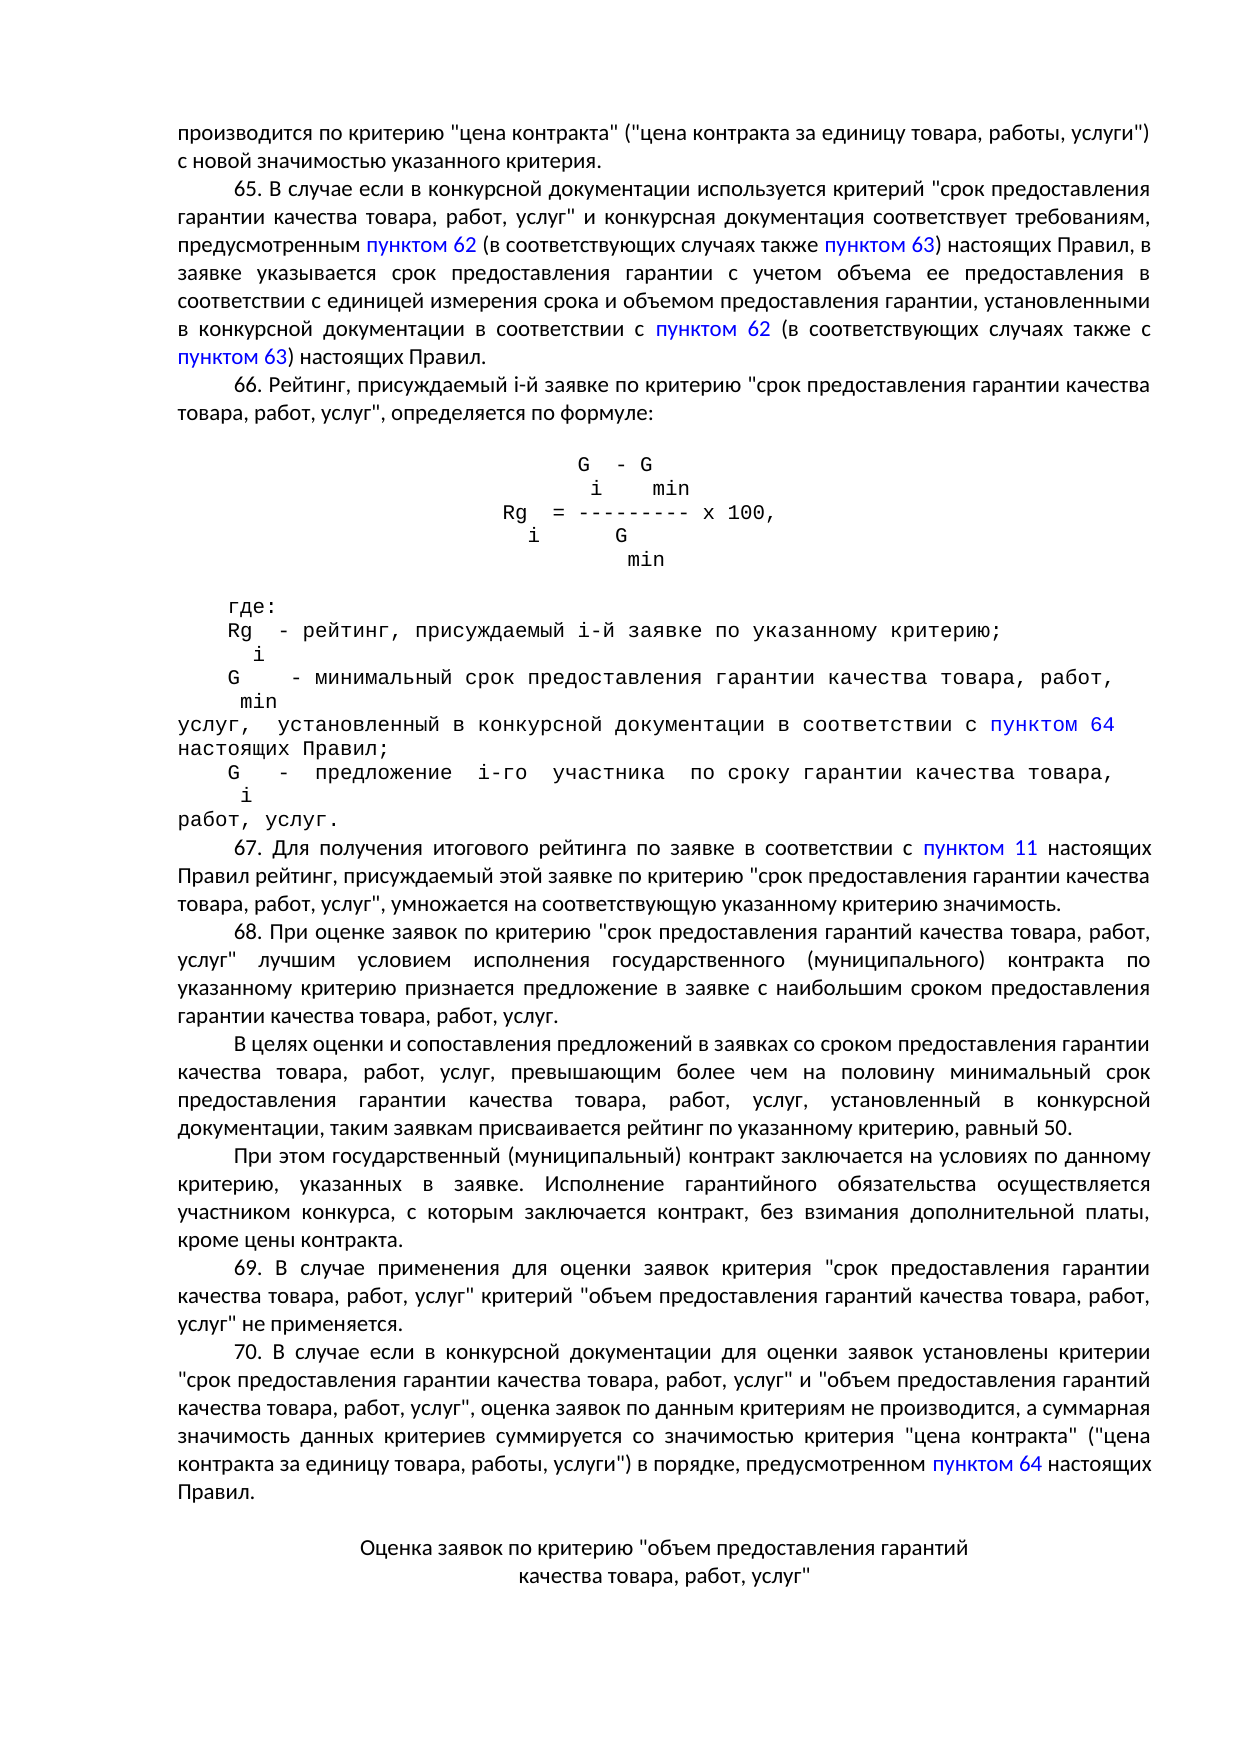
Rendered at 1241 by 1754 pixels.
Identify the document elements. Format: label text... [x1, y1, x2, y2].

text 69. В случае применения для оценки заявок критерия "срок предоставления гарантии качества товара, работ, услуг" критерий "объем предоставления гарантий качества товара, работ, услуг" не применяется. [177, 1253, 1152, 1337]
text Оценка заявок по критерию "объем предоставления гарантий [177, 1533, 1152, 1561]
text где: [177, 596, 1152, 620]
text G - минимальный срок предоставления гарантии качества товара, работ, [177, 667, 1152, 691]
text услуг, установленный в конкурсной документации в соответствии с пунктом 64 [177, 714, 1152, 738]
text min [177, 549, 1152, 573]
text 68. При оценке заявок по критерию "срок предоставления гарантий качества товара, работ, услуг" лучшим условием исполнения государственного (муниципального) контракта по указанному критерию признается предложение в заявке с наибольшим сроком предоставления гарантии качества товара, работ, услуг. [177, 917, 1152, 1029]
text 70. В случае если в конкурсной документации для оценки заявок установлены критерии "срок предоставления гарантии качества товара, работ, услуг" и "объем предоставления гарантий качества товара, работ, услуг", оценка заявок по данным критериям не производится, а суммарная значимость данных критериев суммируется со значимостью критерия "цена контракта" ("цена контракта за единицу товара, работы, услуги") в порядке, предусмотренном пунктом 64 настоящих Правил. [177, 1337, 1152, 1505]
text i [177, 785, 1152, 809]
text 67. Для получения итогового рейтинга по заявке в соответствии с пунктом 11 настоящих Правил рейтинг, присуждаемый этой заявке по критерию "срок предоставления гарантии качества товара, работ, услуг", умножается на соответствующую указанному критерию значимость. [177, 833, 1152, 917]
text G - G [177, 454, 1152, 478]
text настоящих Правил; [177, 738, 1152, 762]
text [177, 118, 1152, 174]
text При этом государственный (муниципальный) контракт заключается на условиях по данному критерию, указанных в заявке. Исполнение гарантийного обязательства осуществляется участником конкурса, с которым заключается контракт, без взимания дополнительной платы, кроме цены контракта. [177, 1141, 1152, 1253]
text 65. В случае если в конкурсной документации используется критерий "срок предоставления гарантии качества товара, работ, услуг" и конкурсная документация соответствует требованиям, предусмотренным пунктом 62 (в соответствующих случаях также пунктом 63) настоящих Правил, в заявке указывается срок предоставления гарантии с учетом объема ее предоставления в соответствии с единицей измерения срока и объемом предоставления гарантии, установленными в конкурсной документации в соответствии с пунктом 62 (в соответствующих случаях также с пунктом 63) настоящих Правил. [177, 174, 1152, 370]
text i G [177, 525, 1152, 549]
text min [177, 691, 1152, 714]
text В целях оценки и сопоставления предложений в заявках со сроком предоставления гарантии качества товара, работ, услуг, превышающим более чем на половину минимальный срок предоставления гарантии качества товара, работ, услуг, установленный в конкурсной документации, таким заявкам присваивается рейтинг по указанному критерию, равный 50. [177, 1029, 1152, 1141]
text i min [177, 478, 1152, 502]
text работ, услуг. [177, 809, 1152, 833]
text Rg - рейтинг, присуждаемый i-й заявке по указанному критерию; [177, 620, 1152, 643]
text i [177, 643, 1152, 667]
text качества товара, работ, услуг" [177, 1561, 1152, 1589]
text G - предложение i-го участника по сроку гарантии качества товара, [177, 762, 1152, 785]
text Rg = --------- x 100, [177, 502, 1152, 525]
text 66. Рейтинг, присуждаемый i-й заявке по критерию "срок предоставления гарантии качества товара, работ, услуг", определяется по формуле: [177, 370, 1152, 426]
